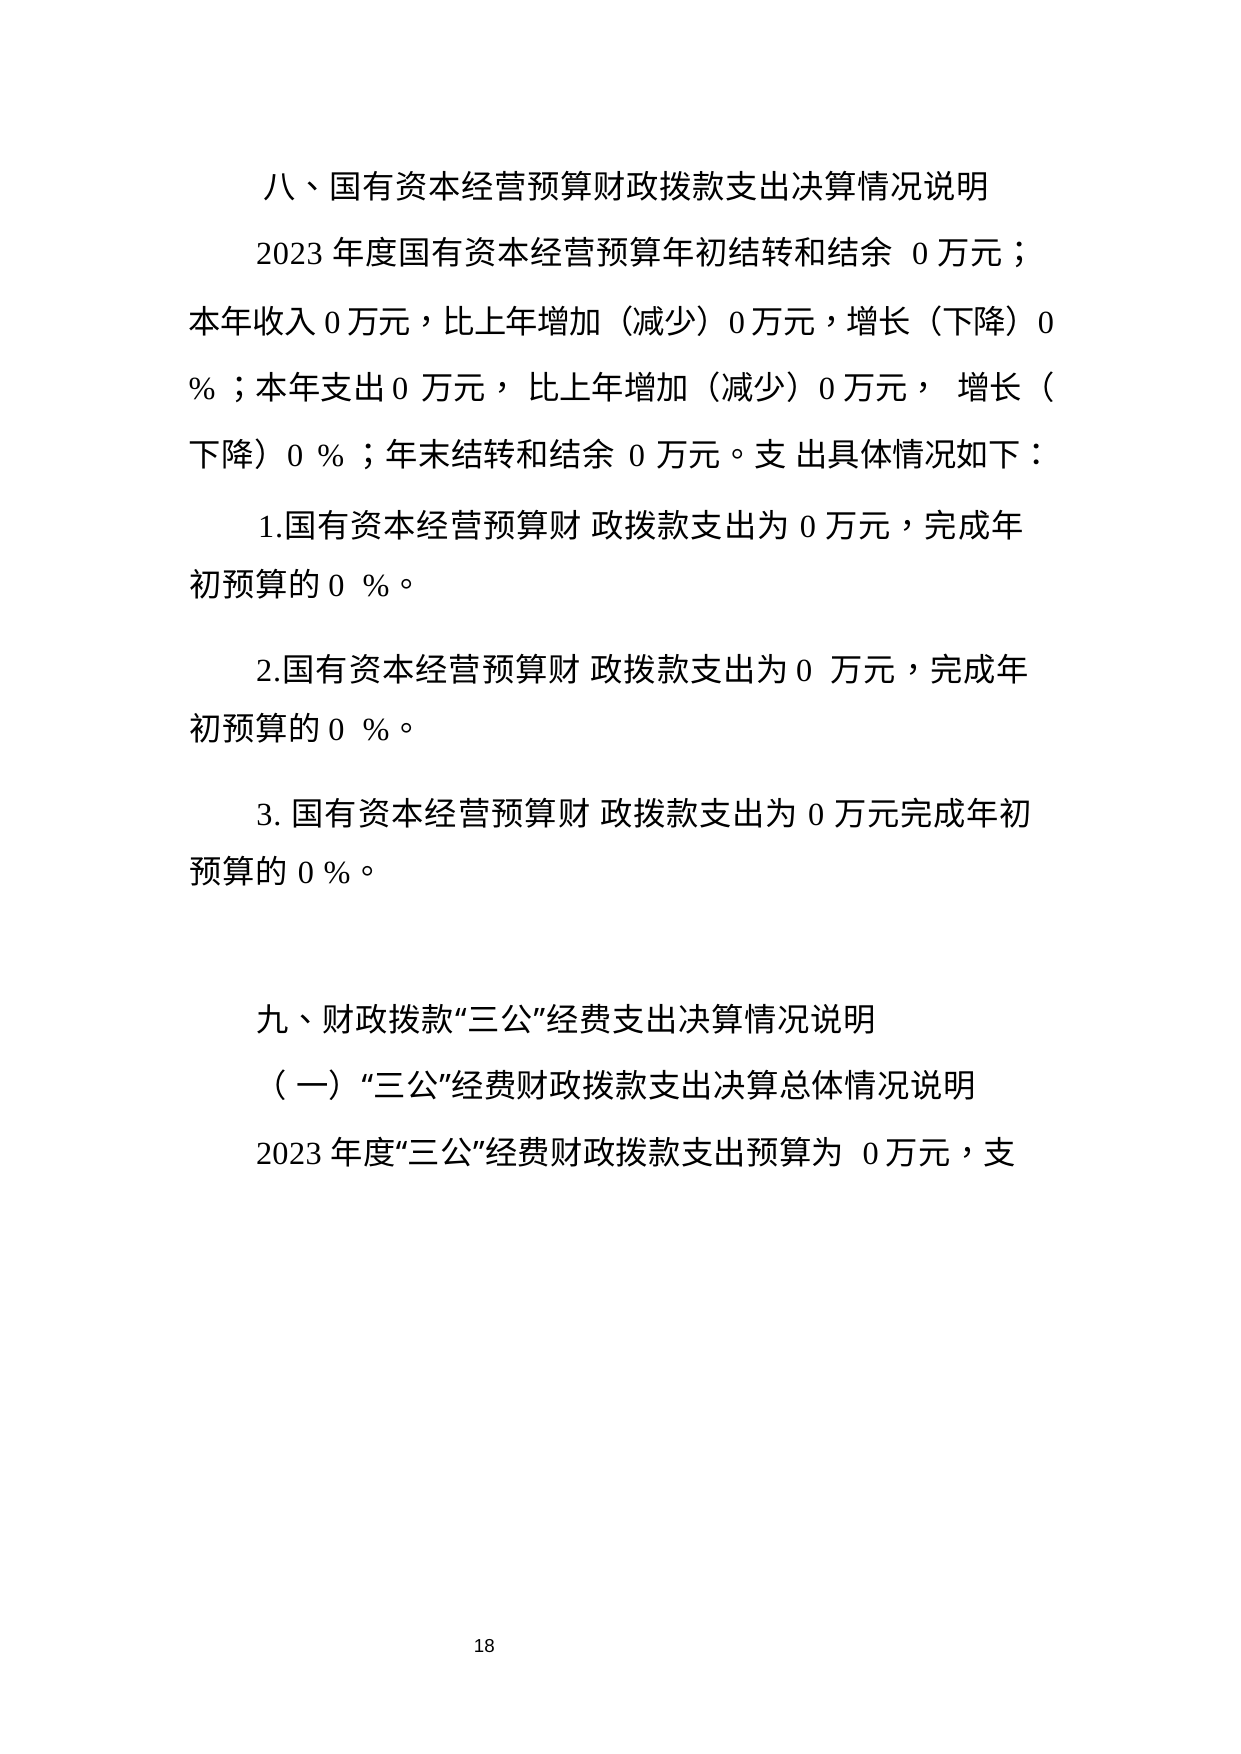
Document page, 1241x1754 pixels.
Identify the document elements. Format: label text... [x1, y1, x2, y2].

text 2.国有资本经营预算财 政拨款支出为0 万元，完成年初预算的0 %。 [189, 647, 1053, 749]
text 3. 国有资本经营预算财 政拨款支出为 0 万元完成年初预算的 0 %。 [189, 791, 1053, 893]
text 2023 年度国有资本经营预算年初结转和结余 0 万元； [256, 232, 1062, 272]
text 本年收入 0万元，比上年增加（减少）0万元，增长（下降）0 % ；本年支出0 万元， 比上年增加（减少）0 万元， 增长（ 下降）0 % ；年末结转和结余 0万元。支 出具体情况如下： [188, 299, 1062, 475]
text 八、国有资本经营预算财政拨款支出决算情况说明 [264, 166, 1062, 206]
text （ 一）“三公”经费财政拨款支出决算总体情况说明 [254, 1066, 1062, 1106]
text 九、财政拨款“三公”经费支出决算情况说明 [256, 999, 1062, 1040]
text 2023 年度“三公”经费财政拨款支出预算为 0万元，支 [256, 1132, 1062, 1172]
text 1.国有资本经营预算财 政拨款支出为 0 万元，完成年初预算的0 %。 [189, 503, 1053, 606]
